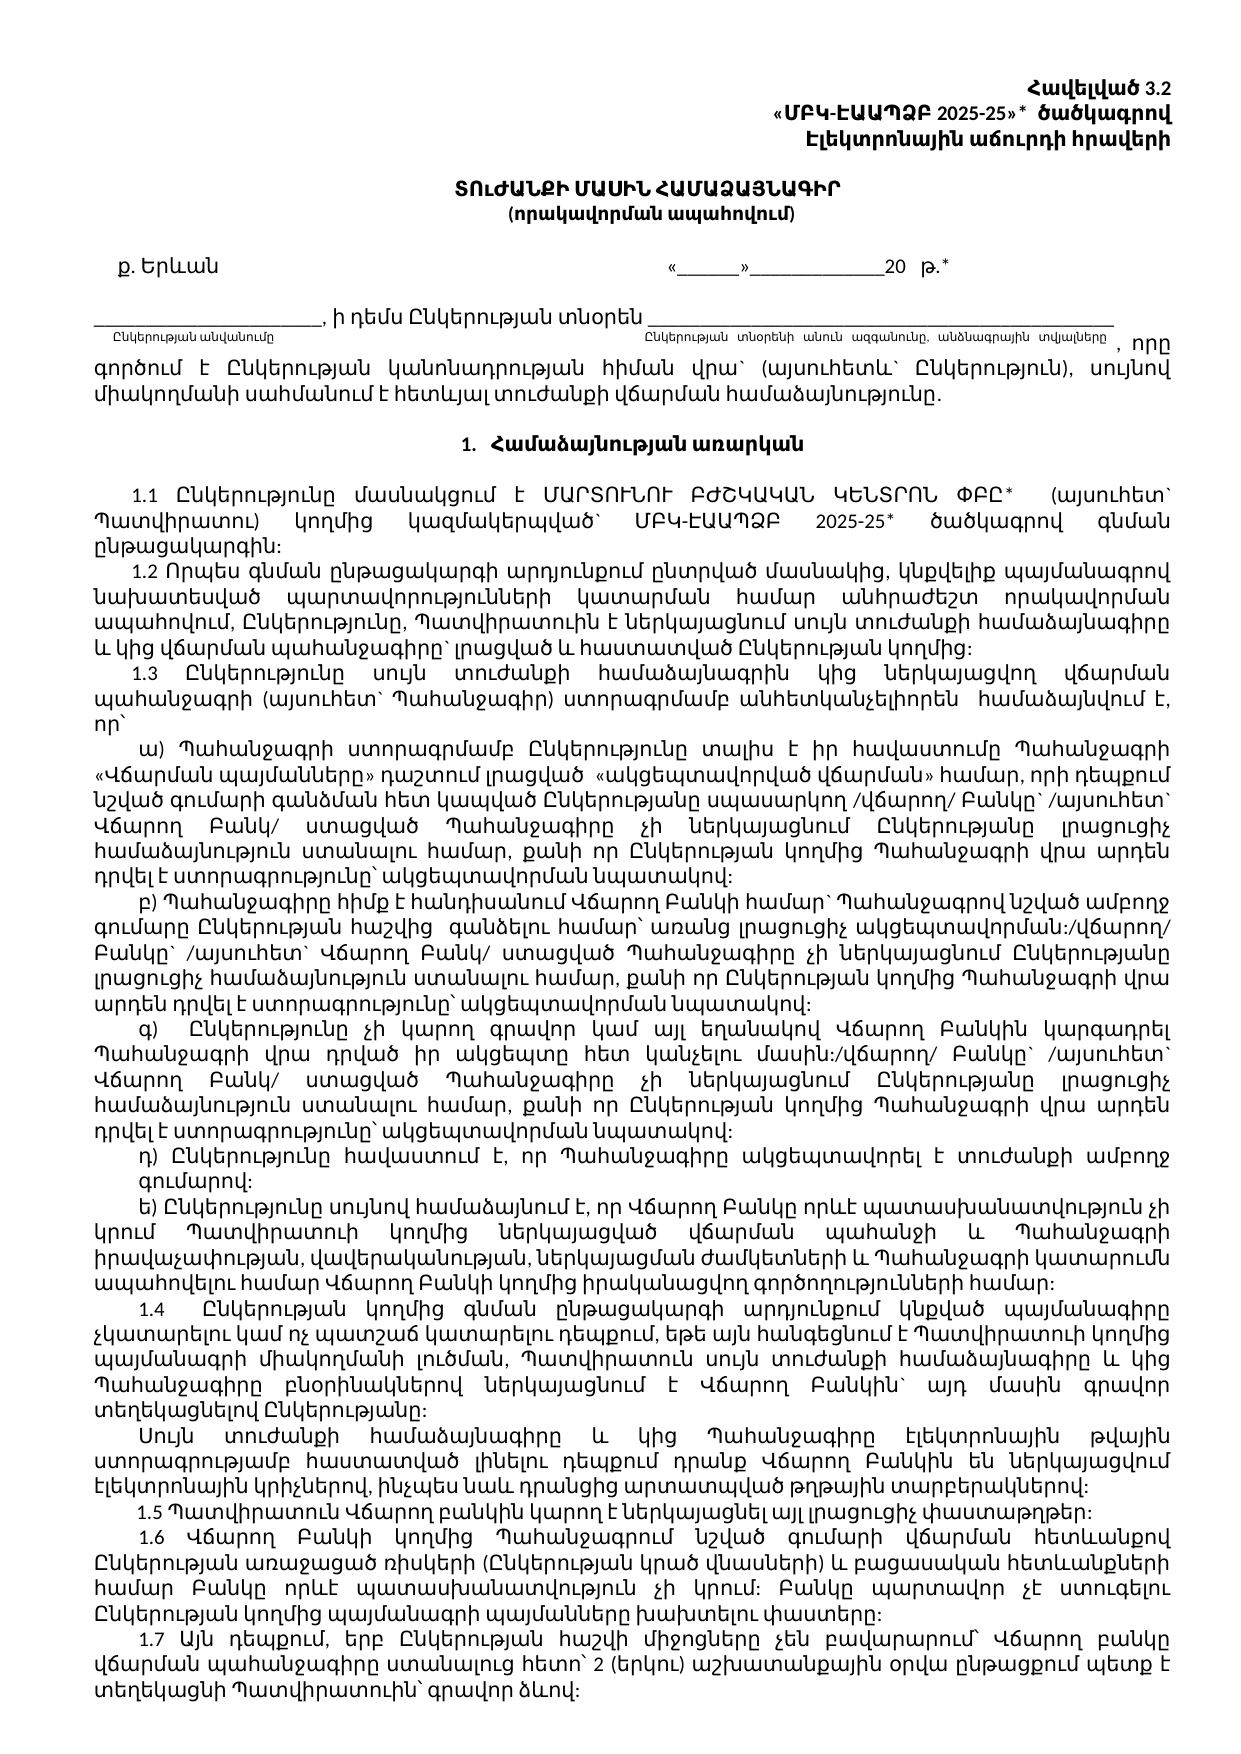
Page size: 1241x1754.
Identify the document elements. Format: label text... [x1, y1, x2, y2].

text ք. Երևան «______»_____________20 թ.* [94, 254, 1171, 279]
text 1. Համաձայնության առարկան [94, 432, 1171, 457]
text ______________________, ի դեմս Ընկերության տնօրեն _____________________________________________ [94, 304, 1171, 330]
text գ) Ընկերությունը չի կարող գրավոր կամ այլ եղանակով Վճարող Բանկին կարգադրել Պահանջագրի վրա դրված իր ակցեպտը հետ կանչելու մասին:/վճարող/ Բանկը` /այսուհետ` Վճարող Բանկ/ ստացված Պահանջագիրը չի ներկայացնում Ընկերությանը լրացուցիչ համաձայնություն ստանալու համար, քանի որ Ընկերության կողմից Պահանջագրի վրա արդեն դրվել է ստորագրությունը՝ ակցեպտավորման նպատակով: [94, 1016, 1171, 1143]
text Սույն տուժանքի համաձայնագիրը և կից Պահանջագիրը էլեկտրոնային թվային ստորագրությամբ հաստատված լինելու դեպքում դրանք Վճարող Բանկին են ներկայացվում էլեկտրոնային կրիչներով, ինչպես նաև դրանցից արտատպված թղթային տարբերակներով: [94, 1423, 1171, 1499]
text բ) Պահանջագիրը հիմք է հանդիսանում Վճարող Բանկի համար` Պահանջագրով նշված ամբողջ գումարը Ընկերության հաշվից գանձելու համար՝ առանց լրացուցիչ ակցեպտավորման:/վճարող/ Բանկը` /այսուհետ` Վճարող Բանկ/ ստացված Պահանջագիրը չի ներկայացնում Ընկերությանը լրացուցիչ համաձայնություն ստանալու համար, քանի որ Ընկերության կողմից Պահանջագրի վրա արդեն դրվել է ստորագրությունը՝ ակցեպտավորման նպատակով: [94, 889, 1171, 1016]
text 1.6 Վճարող Բանկի կողմից Պահանջագրում նշված գումարի վճարման հետևանքով Ընկերության առաջացած ռիսկերի (Ընկերության կրած վնասների) և բացասական հետևանքների համար Բանկը որևէ պատասխանատվություն չի կրում: Բանկը պարտավոր չէ ստուգելու Ընկերության կողմից պայմանագրի պայմանները խախտելու փաստերը: [94, 1524, 1171, 1626]
text Էլեկտրոնային աճուրդի հրավերի [94, 126, 1171, 151]
text 1.3 Ընկերությունը սույն տուժանքի համաձայնագրին կից ներկայացվող վճարման պահանջագրի (այսուհետ` Պահանջագիր) ստորագրմամբ անհետկանչելիորեն համաձայնվում է, որ՝ [94, 660, 1171, 737]
text 1.5 Պատվիրատուն Վճարող բանկին կարող է ներկայացնել այլ լրացուցիչ փաստաթղթեր: [94, 1499, 1171, 1524]
text ե) Ընկերությունը սույնով համաձայնում է, որ Վճարող Բանկը որևէ պատասխանատվություն չի կրում Պատվիրատուի կողմից ներկայացված վճարման պահանջի և Պահանջագրի իրավաչափության, վավերականության, ներկայացման ժամկետների և Պահանջագրի կատարումն ապահովելու համար Վճարող Բանկի կողմից իրականացվող գործողությունների համար: [94, 1194, 1171, 1296]
text «ՄԲԿ-ԷԱԱՊՁԲ 2025-25»* ծածկագրով [94, 100, 1171, 126]
text Հավելված 3.2 [94, 75, 1171, 100]
text Ընկերության անվանումը Ընկերության տնօրենի անուն ազգանունը, անձնագրային տվյալները , որը գործում է Ընկերության կանոնադրության հիման վրա` (այսուհետև` Ընկերություն), սույնով միակողմանի սահմանում է հետևյալ տուժանքի վճարման համաձայնությունը. [94, 330, 1171, 406]
text 1.1 Ընկերությունը մասնակցում է ՄԱՐՏՈՒՆՈՒ ԲԺՇԿԱԿԱՆ ԿԵՆՏՐՈՆ ՓԲԸ* (այսուհետ` Պատվիրատու) կողմից կազմակերպված` ՄԲԿ-ԷԱԱՊՁԲ 2025-25* ծածկագրով գնման ընթացակարգին: [94, 482, 1171, 559]
text 1.7 Այն դեպքում, երբ Ընկերության հաշվի միջոցները չեն բավարարում՝ Վճարող բանկը վճարման պահանջագիրը ստանալուց հետո՝ 2 (երկու) աշխատանքային օրվա ընթացքում պետք է տեղեկացնի Պատվիրատուին՝ գրավոր ձևով: [94, 1626, 1171, 1702]
text ա) Պահանջագրի ստորագրմամբ Ընկերությունը տալիս է իր հավաստումը Պահանջագրի «Վճարման պայմանները» դաշտում լրացված «ակցեպտավորված վճարման» համար, որի դեպքում նշված գումարի գանձման հետ կապված Ընկերությանը սպասարկող /վճարող/ Բանկը` /այսուհետ` Վճարող Բանկ/ ստացված Պահանջագիրը չի ներկայացնում Ընկերությանը լրացուցիչ համաձայնություն ստանալու համար, քանի որ Ընկերության կողմից Պահանջագրի վրա արդեն դրվել է ստորագրությունը՝ ակցեպտավորման նպատակով: [94, 737, 1171, 889]
text դ) Ընկերությունը հավաստում է, որ Պահանջագիրը ակցեպտավորել է տուժանքի ամբողջ գումարով: [138, 1143, 1171, 1194]
text ՏՈւԺԱՆՔԻ ՄԱՍԻՆ ՀԱՄԱՁԱՅՆԱԳԻՐ [94, 177, 1171, 202]
text (որակավորման ապահովում) [94, 202, 1171, 225]
text 1.2 Որպես գնման ընթացակարգի արդյունքում ընտրված մասնակից, կնքվելիք պայմանագրով նախատեսված պարտավորությունների կատարման համար անհրաժեշտ որակավորման ապահովում, Ընկերությունը, Պատվիրատուին է ներկայացնում սույն տուժանքի համաձայնագիրը և կից վճարման պահանջագիրը` լրացված և հաստատված Ընկերության կողմից: [94, 559, 1171, 660]
text 1.4 Ընկերության կողմից գնման ընթացակարգի արդյունքում կնքված պայմանագիրը չկատարելու կամ ոչ պատշաճ կատարելու դեպքում, եթե այն հանգեցնում է Պատվիրատուի կողմից պայմանագրի միակողմանի լուծման, Պատվիրատուն սույն տուժանքի համաձայնագիրը և կից Պահանջագիրը բնօրինակներով ներկայացնում է Վճարող Բանկին` այդ մասին գրավոր տեղեկացնելով Ընկերությանը: [94, 1296, 1171, 1423]
